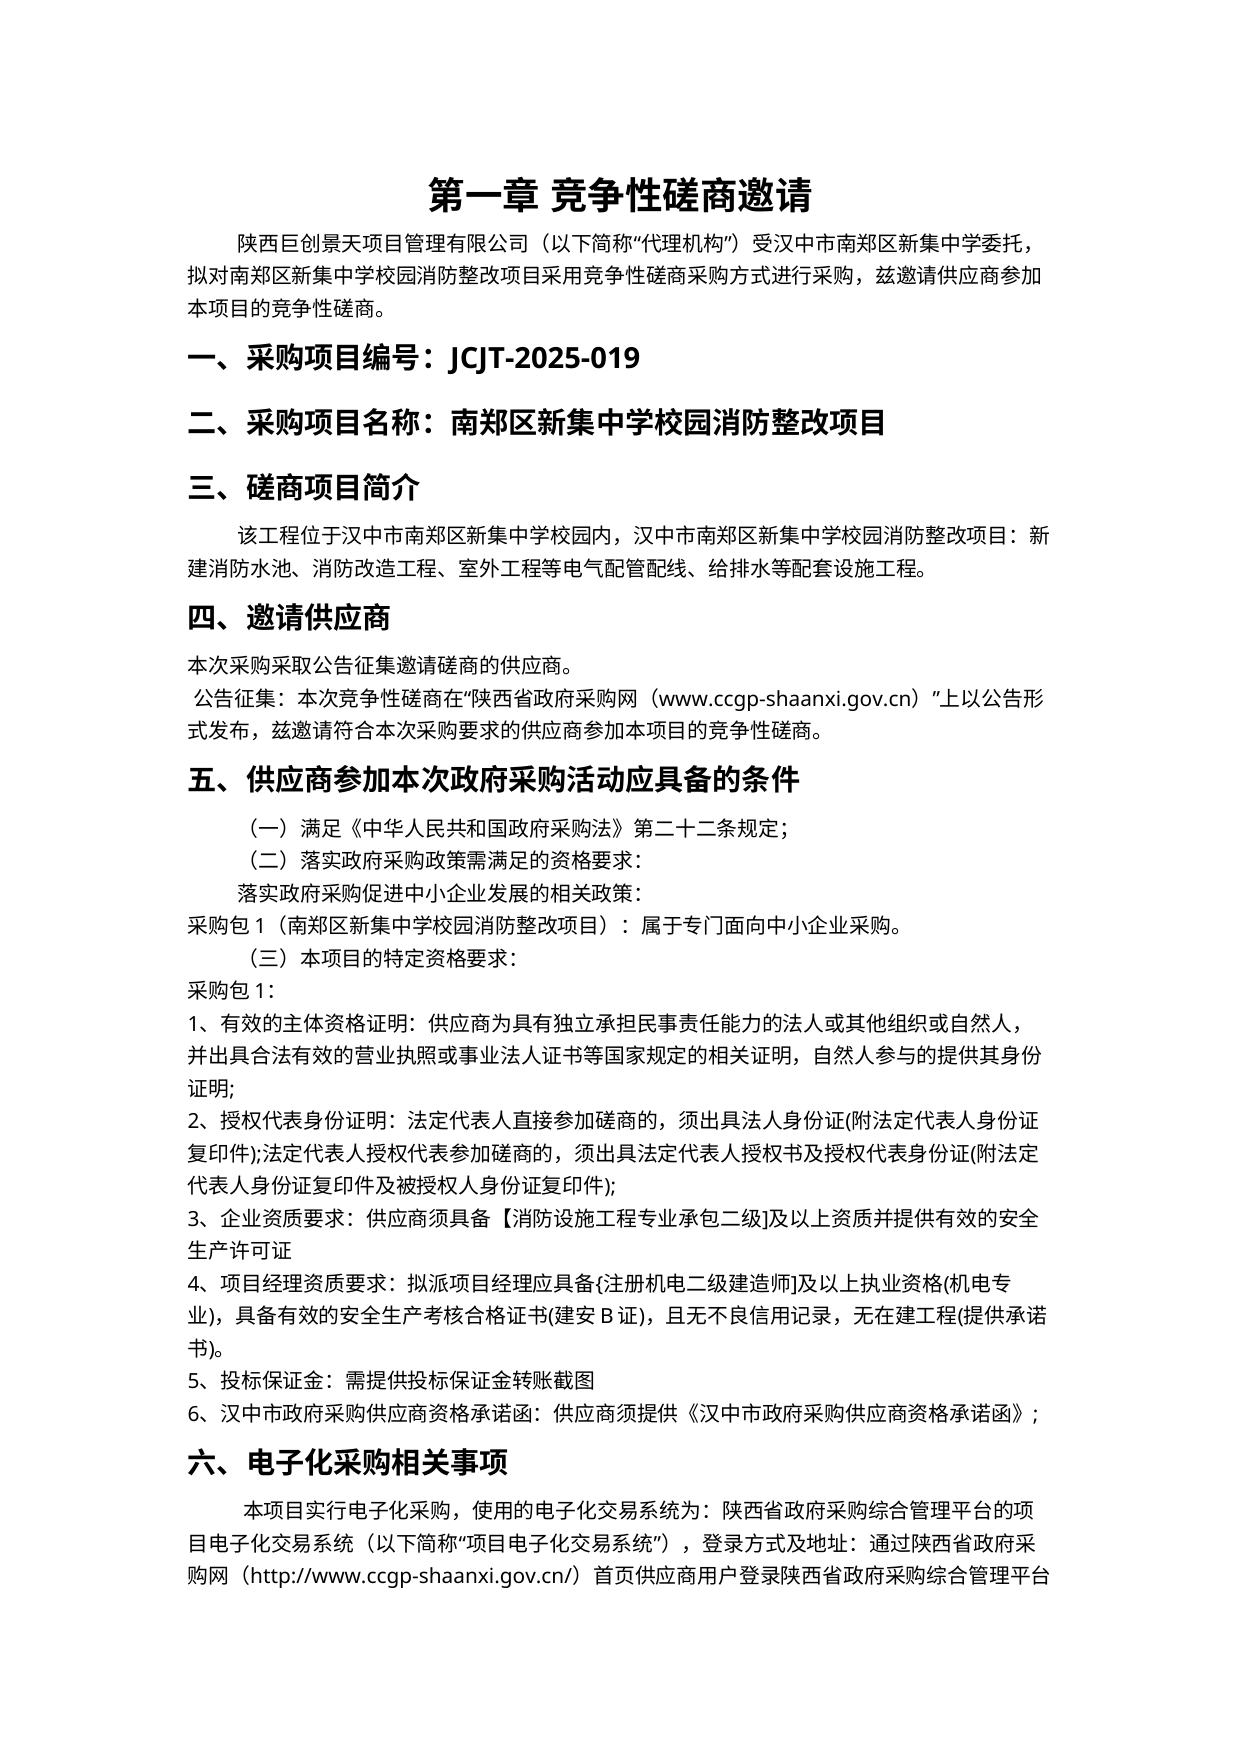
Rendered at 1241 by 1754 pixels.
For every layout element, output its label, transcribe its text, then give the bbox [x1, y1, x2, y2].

text 本次采购采取公告征集邀请磋商的供应商。 [187, 649, 1053, 682]
text 该工程位于汉中市南郑区新集中学校园内，汉中市南郑区新集中学校园消防整改项目：新建消防水池、消防改造工程、室外工程等电气配管配线、给排水等配套设施工程。 [187, 519, 1053, 584]
text 4、项目经理资质要求：拟派项目经理应具备{注册机电二级建造师]及以上执业资格(机电专业)，具备有效的安全生产考核合格证书(建安B证)，且无不良信用记录，无在建工程(提供承诺书)。 [187, 1267, 1053, 1364]
text 六、电子化采购相关事项 [187, 1429, 1053, 1494]
text 公告征集：本次竞争性磋商在“陕西省政府采购网（www.ccgp-shaanxi.gov.cn）”上以公告形式发布，兹邀请符合本次采购要求的供应商参加本项目的竞争性磋商。 [187, 682, 1053, 747]
text （一）满足《中华人民共和国政府采购法》第二十二条规定； [187, 812, 1053, 844]
text 采购包1（南郑区新集中学校园消防整改项目）：属于专门面向中小企业采购。 [187, 909, 1053, 942]
text 四、邀请供应商 [187, 584, 1053, 649]
text 1、有效的主体资格证明：供应商为具有独立承担民事责任能力的法人或其他组织或自然人，并出具合法有效的营业执照或事业法人证书等国家规定的相关证明，自然人参与的提供其身份证明; [187, 1007, 1053, 1104]
text 采购包1： [187, 974, 1053, 1007]
text 3、企业资质要求：供应商须具备【消防设施工程专业承包二级]及以上资质并提供有效的安全生产许可证 [187, 1202, 1053, 1267]
text （三）本项目的特定资格要求： [187, 942, 1053, 974]
text 五、供应商参加本次政府采购活动应具备的条件 [187, 747, 1053, 812]
text 陕西巨创景天项目管理有限公司（以下简称“代理机构”）受汉中市南郑区新集中学委托，拟对南郑区新集中学校园消防整改项目采用竞争性磋商采购方式进行采购，兹邀请供应商参加本项目的竞争性磋商。 [187, 227, 1053, 324]
text 一、采购项目编号：JCJT-2025-019 [187, 324, 1053, 389]
text （二）落实政府采购政策需满足的资格要求： [187, 844, 1053, 877]
text 第一章 竞争性磋商邀请 [187, 162, 1053, 227]
text 三、磋商项目简介 [187, 454, 1053, 519]
text 落实政府采购促进中小企业发展的相关政策： [187, 877, 1053, 909]
text 5、投标保证金：需提供投标保证金转账截图 [187, 1364, 1053, 1397]
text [187, 1494, 1053, 1592]
text 2、授权代表身份证明：法定代表人直接参加磋商的，须出具法人身份证(附法定代表人身份证复印件);法定代表人授权代表参加磋商的，须出具法定代表人授权书及授权代表身份证(附法定代表人身份证复印件及被授权人身份证复印件); [187, 1104, 1053, 1202]
text 二、采购项目名称：南郑区新集中学校园消防整改项目 [187, 389, 1053, 454]
text 6、汉中市政府采购供应商资格承诺函：供应商须提供《汉中市政府采购供应商资格承诺函》; [187, 1397, 1053, 1429]
